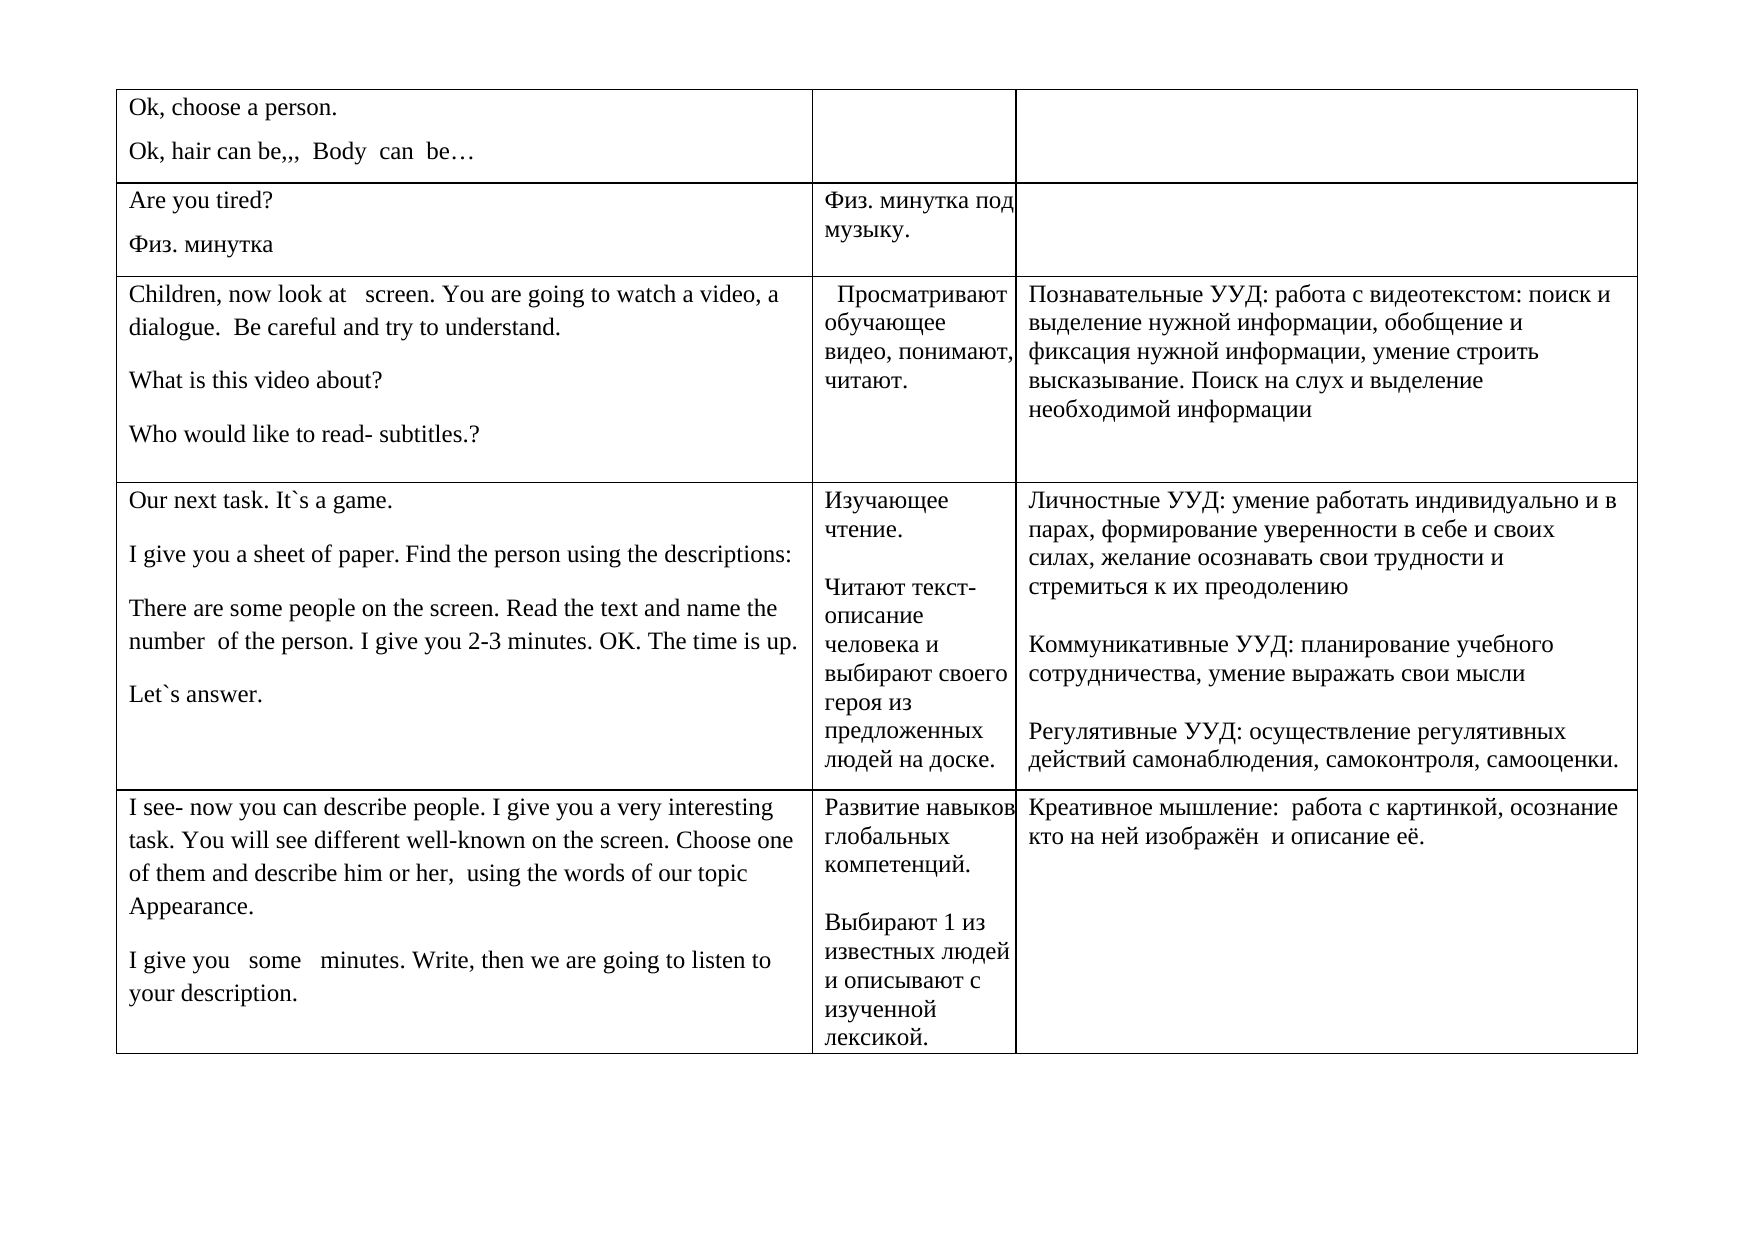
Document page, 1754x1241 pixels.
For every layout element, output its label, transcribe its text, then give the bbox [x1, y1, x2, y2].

table_cell Личностные УУД: умение работать индивидуально и в парах, формирование уверенности в себе и своих силах, желание осознавать свои трудности и стремиться к их преодолению Коммуникативные УУД: планирование учебного сотрудничества, умение выражать свои мысли Регулятивные УУД: осуществление регулятивных действий самонаблюдения, самоконтроля, самооценки. [1017, 483, 1637, 789]
table_cell Изучающее чтение. Читают текст- описание человека и выбирают своего героя из предложенных людей на доске. [813, 483, 1015, 789]
table_cell Развитие навыков глобальных компетенций. Выбирают 1 из известных людей и описывают с изученной лексикой. [813, 791, 1015, 1053]
table_cell Просматривают обучающее видео, понимают, читают. [813, 277, 1015, 482]
table_cell Физ. минутка под музыку. [813, 184, 1015, 276]
table_cell Are you tired? Физ. минутка [117, 184, 812, 276]
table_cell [1017, 90, 1637, 182]
table_cell Our next task. It`s a game. I give you a sheet of paper. Find the person using the descriptions: There are some people on the screen. Read the text and name the number of the person. I give you 2-3 minutes. OK. The time is up. Let`s answer. [117, 483, 812, 789]
table_cell Children, now look at screen. You are going to watch a video, a dialogue. Be careful and try to understand. What is this video about? Who would like to read- subtitles.? [117, 277, 812, 482]
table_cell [813, 90, 1015, 182]
table_cell Креативное мышление: работа с картинкой, осознание кто на ней изображён и описание её. [1017, 791, 1637, 1053]
table_cell Познавательные УУД: работа с видеотекстом: поиск и выделение нужной информации, обобщение и фиксация нужной информации, умение строить высказывание. Поиск на слух и выделение необходимой информации [1017, 277, 1637, 482]
table_cell I see- now you can describe people. I give you a very interesting task. You will see different well-known on the screen. Choose one of them and describe him or her, using the words of our topic Appearance. I give you some minutes. Write, then we are going to listen to your description. [117, 791, 812, 1053]
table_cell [117, 90, 812, 182]
table_cell [1017, 184, 1637, 276]
